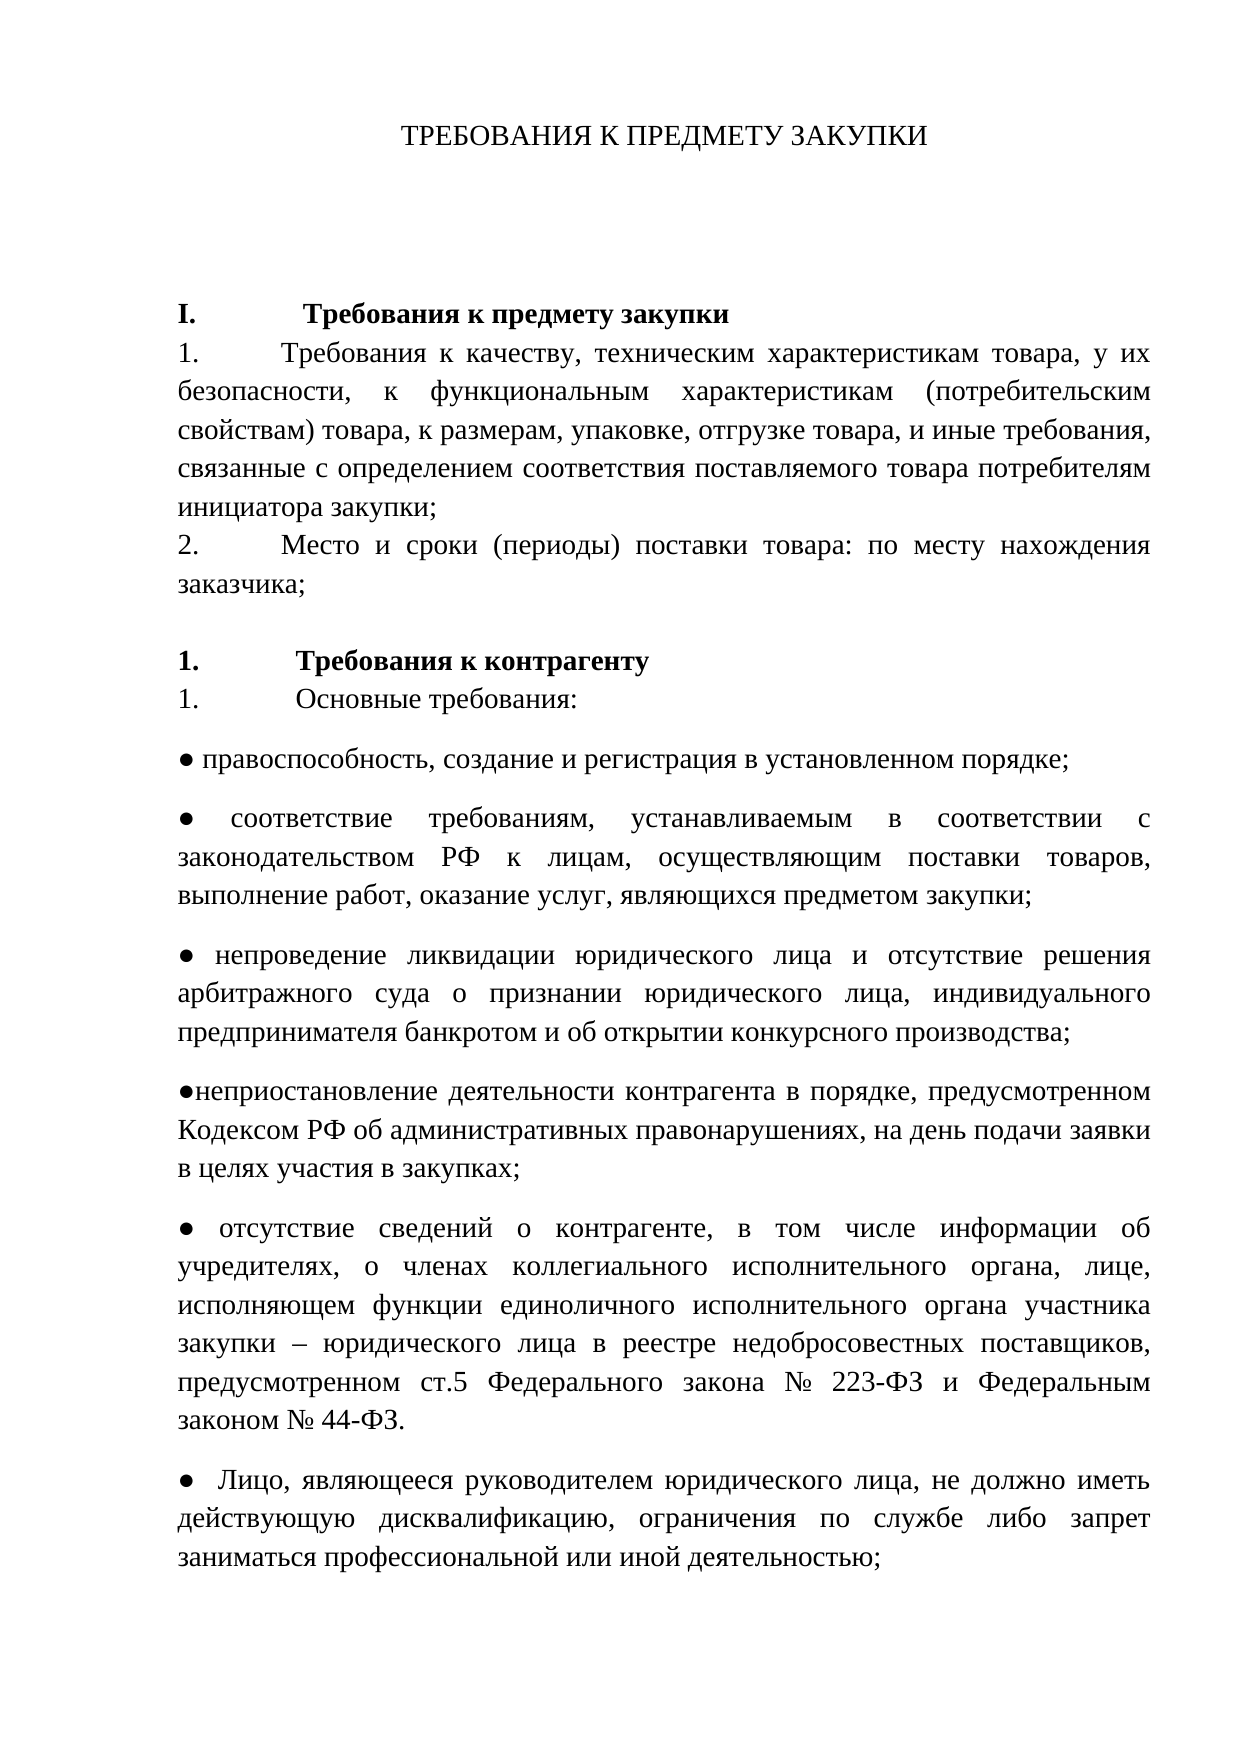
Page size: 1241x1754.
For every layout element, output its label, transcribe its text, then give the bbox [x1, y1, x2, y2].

text ● правоспособность, создание и регистрация в установленном порядке; [177, 741, 1152, 774]
text ● соответствие требованиям, устанавливаемым в соответствии с законодательством РФ к лицам, осуществляющим поставки товаров, выполнение работ, оказание услуг, являющихся предметом закупки; [177, 800, 1152, 911]
text ТРЕБОВАНИЯ К ПРЕДМЕТУ ЗАКУПКИ [177, 118, 1152, 152]
list Основные требования: [177, 682, 1152, 715]
text ● отсутствие сведений о контрагенте, в том числе информации об учредителях, о членах коллегиального исполнительного органа, лице, исполняющем функции единоличного исполнительного органа участника закупки – юридического лица в реестре недобросовестных поставщиков, предусмотренном ст.5 Федерального закона № 223-ФЗ и Федеральным законом № 44-ФЗ. [177, 1210, 1152, 1436]
list Требования к предмету закупки [177, 296, 1152, 330]
list Требования к качеству, техническим характеристикам товара, у их безопасности, к функциональным характеристикам (потребительским свойствам) товара, к размерам, упаковке, отгрузке товара, и иные требования, связанные с определением соответствия поставляемого товара потребителям инициатора закупки; [177, 335, 1152, 522]
text ●неприостановление деятельности контрагента в порядке, предусмотренном Кодексом РФ об административных правонарушениях, на день подачи заявки в целях участия в закупках; [177, 1073, 1152, 1184]
list Место и сроки (периоды) поставки товара: по месту нахождения заказчика; [177, 527, 1152, 599]
list Требования к контрагенту [177, 643, 1152, 677]
text ● непроведение ликвидации юридического лица и отсутствие решения арбитражного суда о признании юридического лица, индивидуального предпринимателя банкротом и об открытии конкурсного производства; [177, 937, 1152, 1047]
text ● Лицо, являющееся руководителем юридического лица, не должно иметь действующую дисквалификацию, ограничения по службе либо запрет заниматься профессиональной или иной деятельностью; [177, 1462, 1152, 1572]
